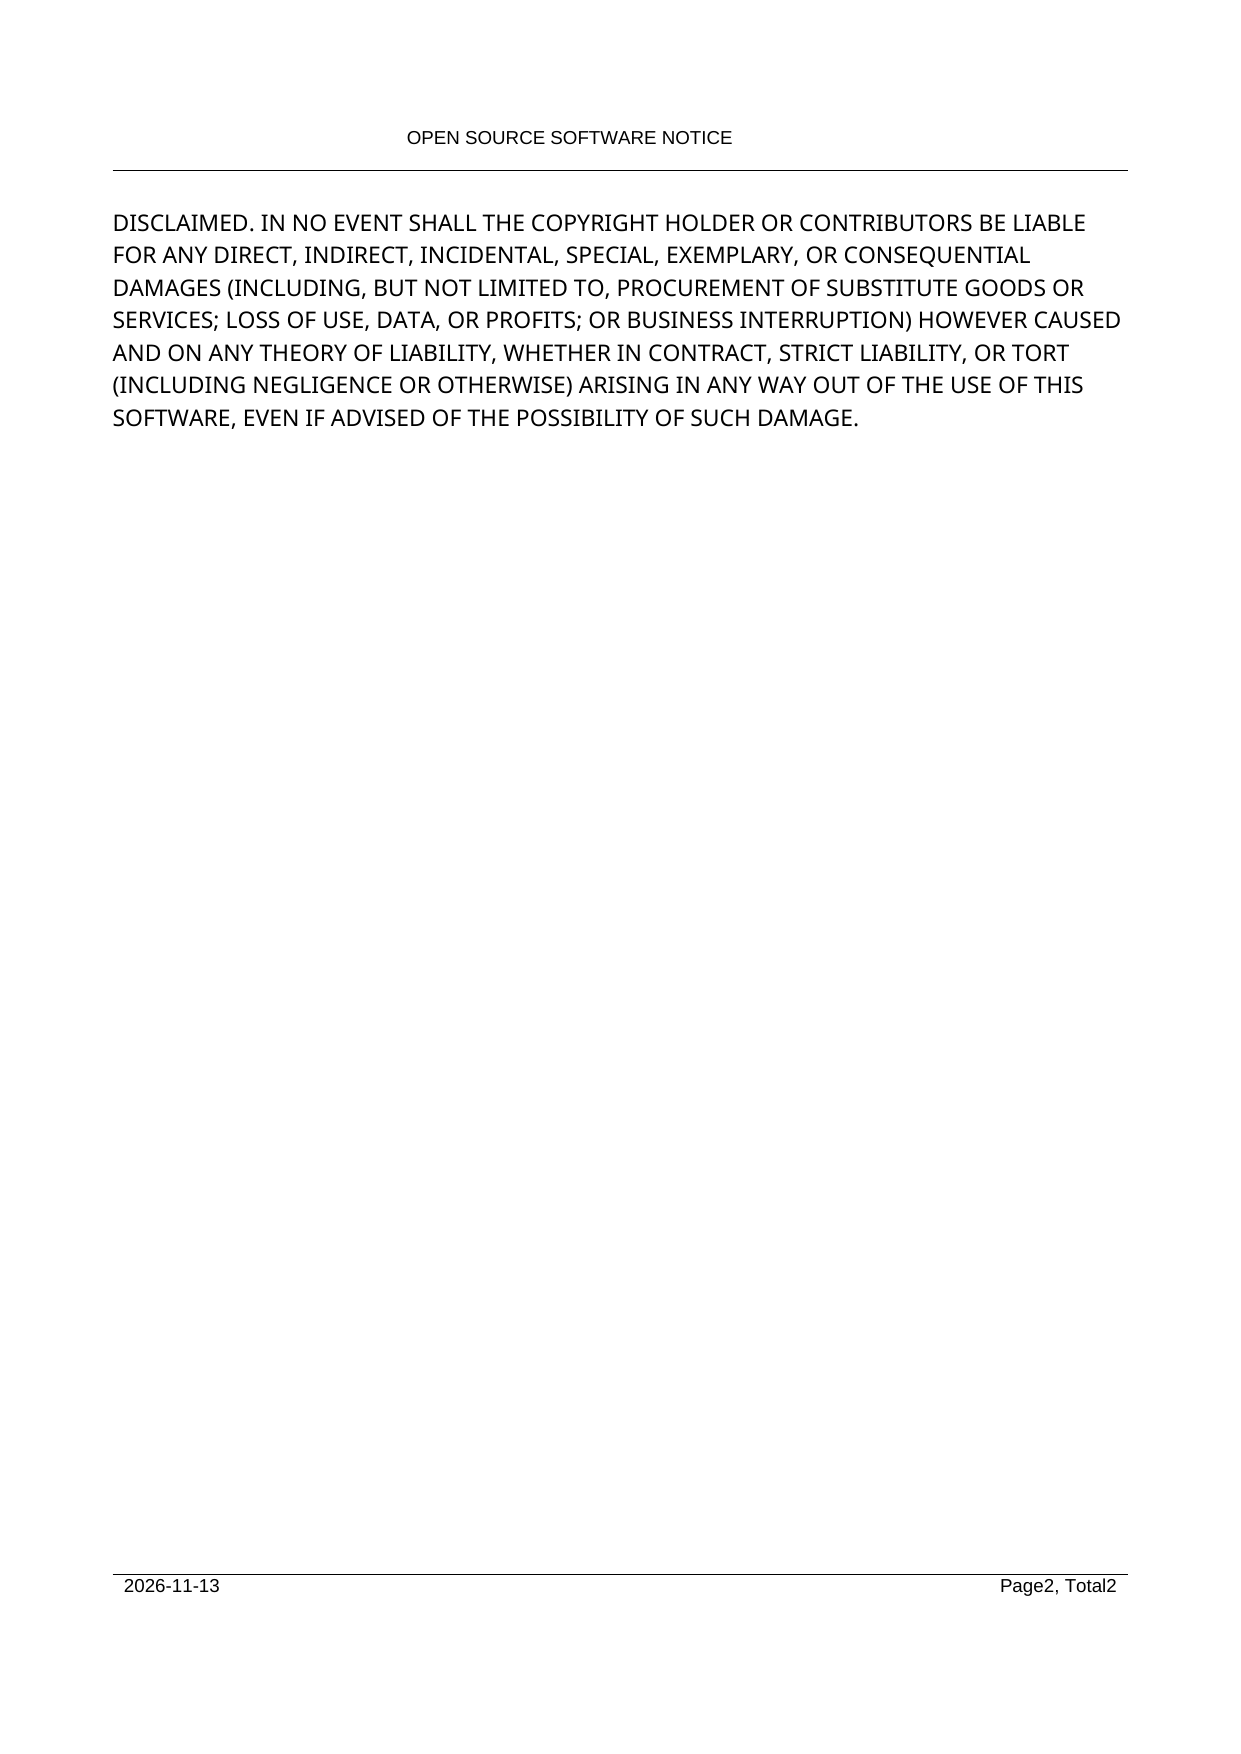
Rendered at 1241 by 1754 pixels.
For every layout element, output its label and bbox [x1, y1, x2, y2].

text [112, 206, 1128, 434]
